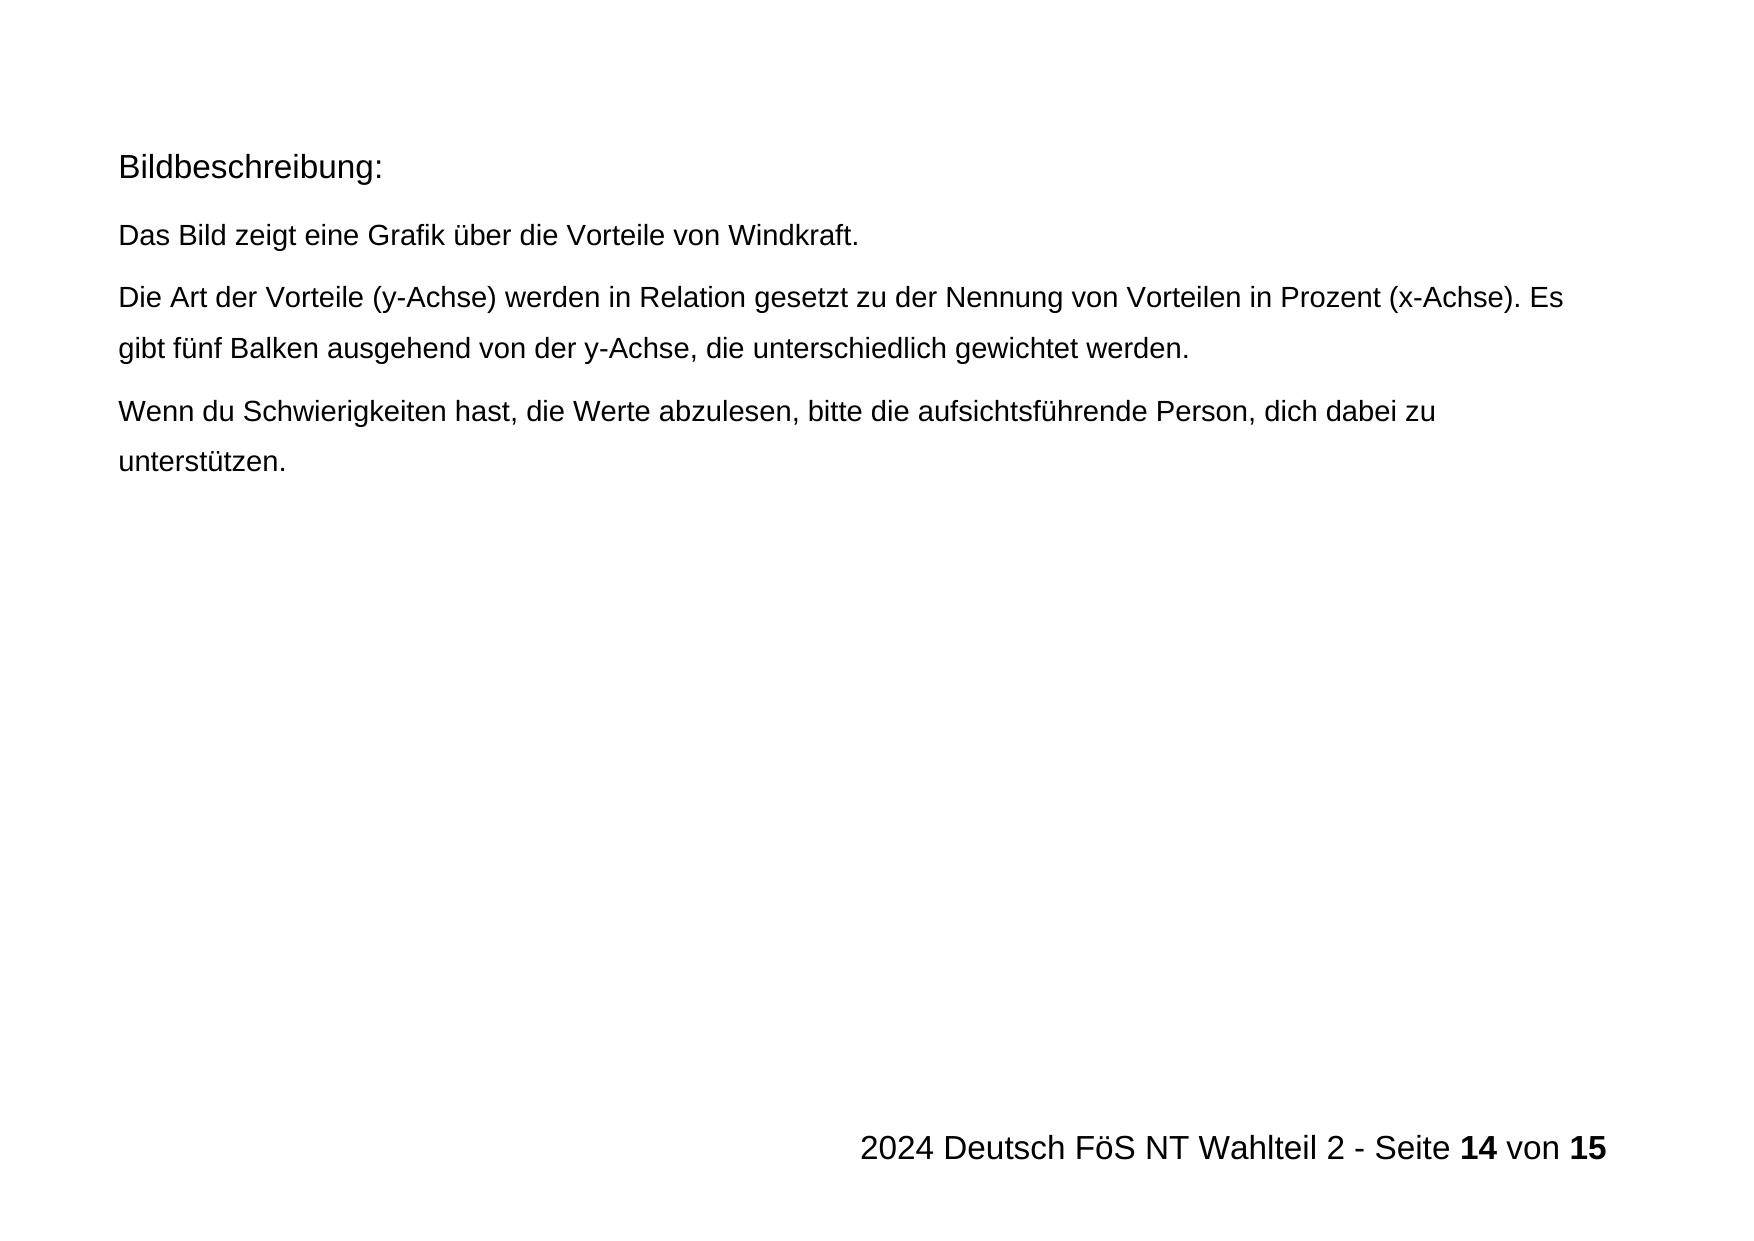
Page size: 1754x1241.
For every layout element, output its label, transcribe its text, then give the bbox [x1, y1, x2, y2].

text Die Art der Vorteile (y-Achse) werden in Relation gesetzt zu der Nennung von Vorteilen in Prozent (x-Achse). Es gibt fünf Balken ausgehend von der y-Achse, die unterschiedlich gewichtet werden. [118, 281, 1606, 364]
text Das Bild zeigt eine Grafik über die Vorteile von Windkraft. [118, 218, 1606, 251]
text Wenn du Schwierigkeiten hast, die Werte abzulesen, bitte die aufsichtsführende Person, dich dabei zu unterstützen. [118, 394, 1606, 477]
text Bildbeschreibung: [118, 148, 1606, 186]
